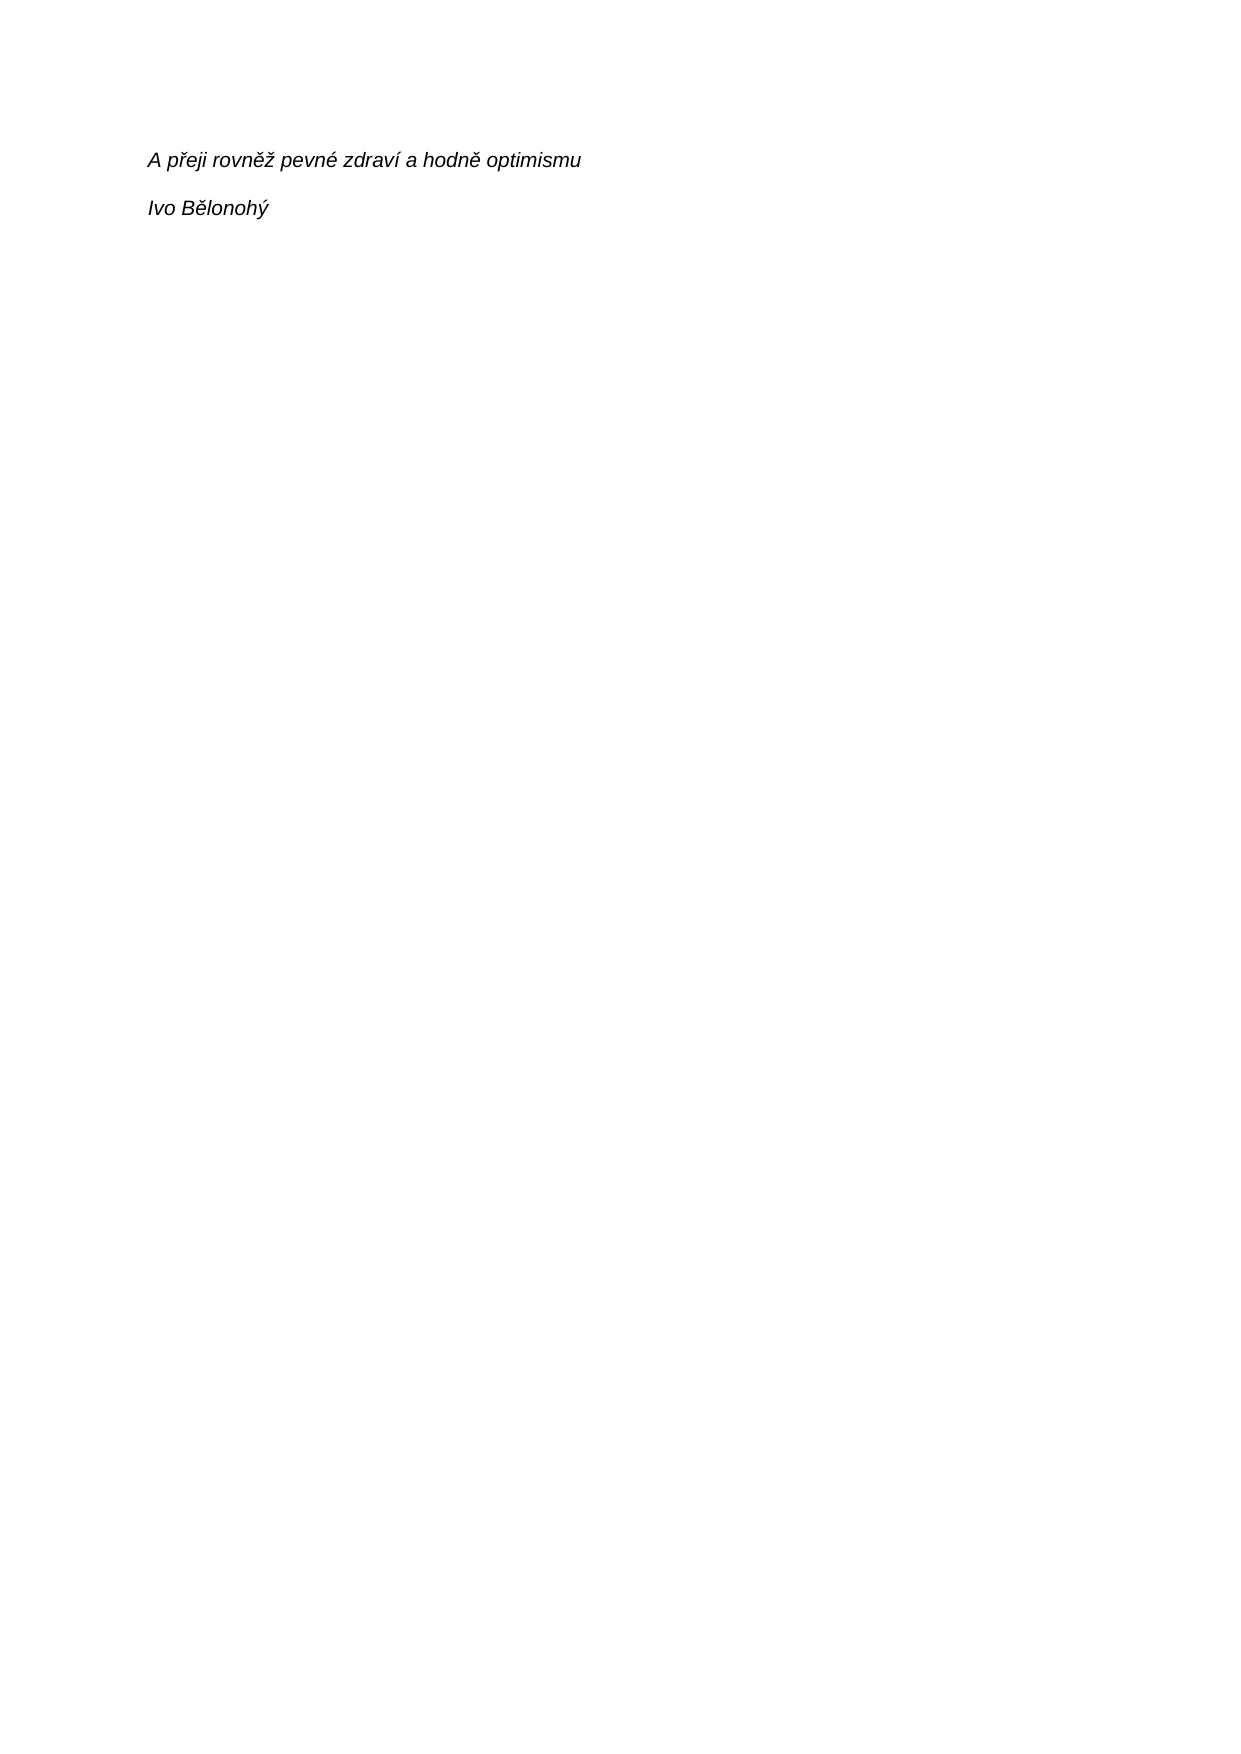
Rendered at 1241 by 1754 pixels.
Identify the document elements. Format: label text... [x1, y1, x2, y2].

text Ivo Bělonohý [148, 196, 1093, 219]
text A přeji rovněž pevné zdraví a hodně optimismu [148, 148, 1093, 172]
